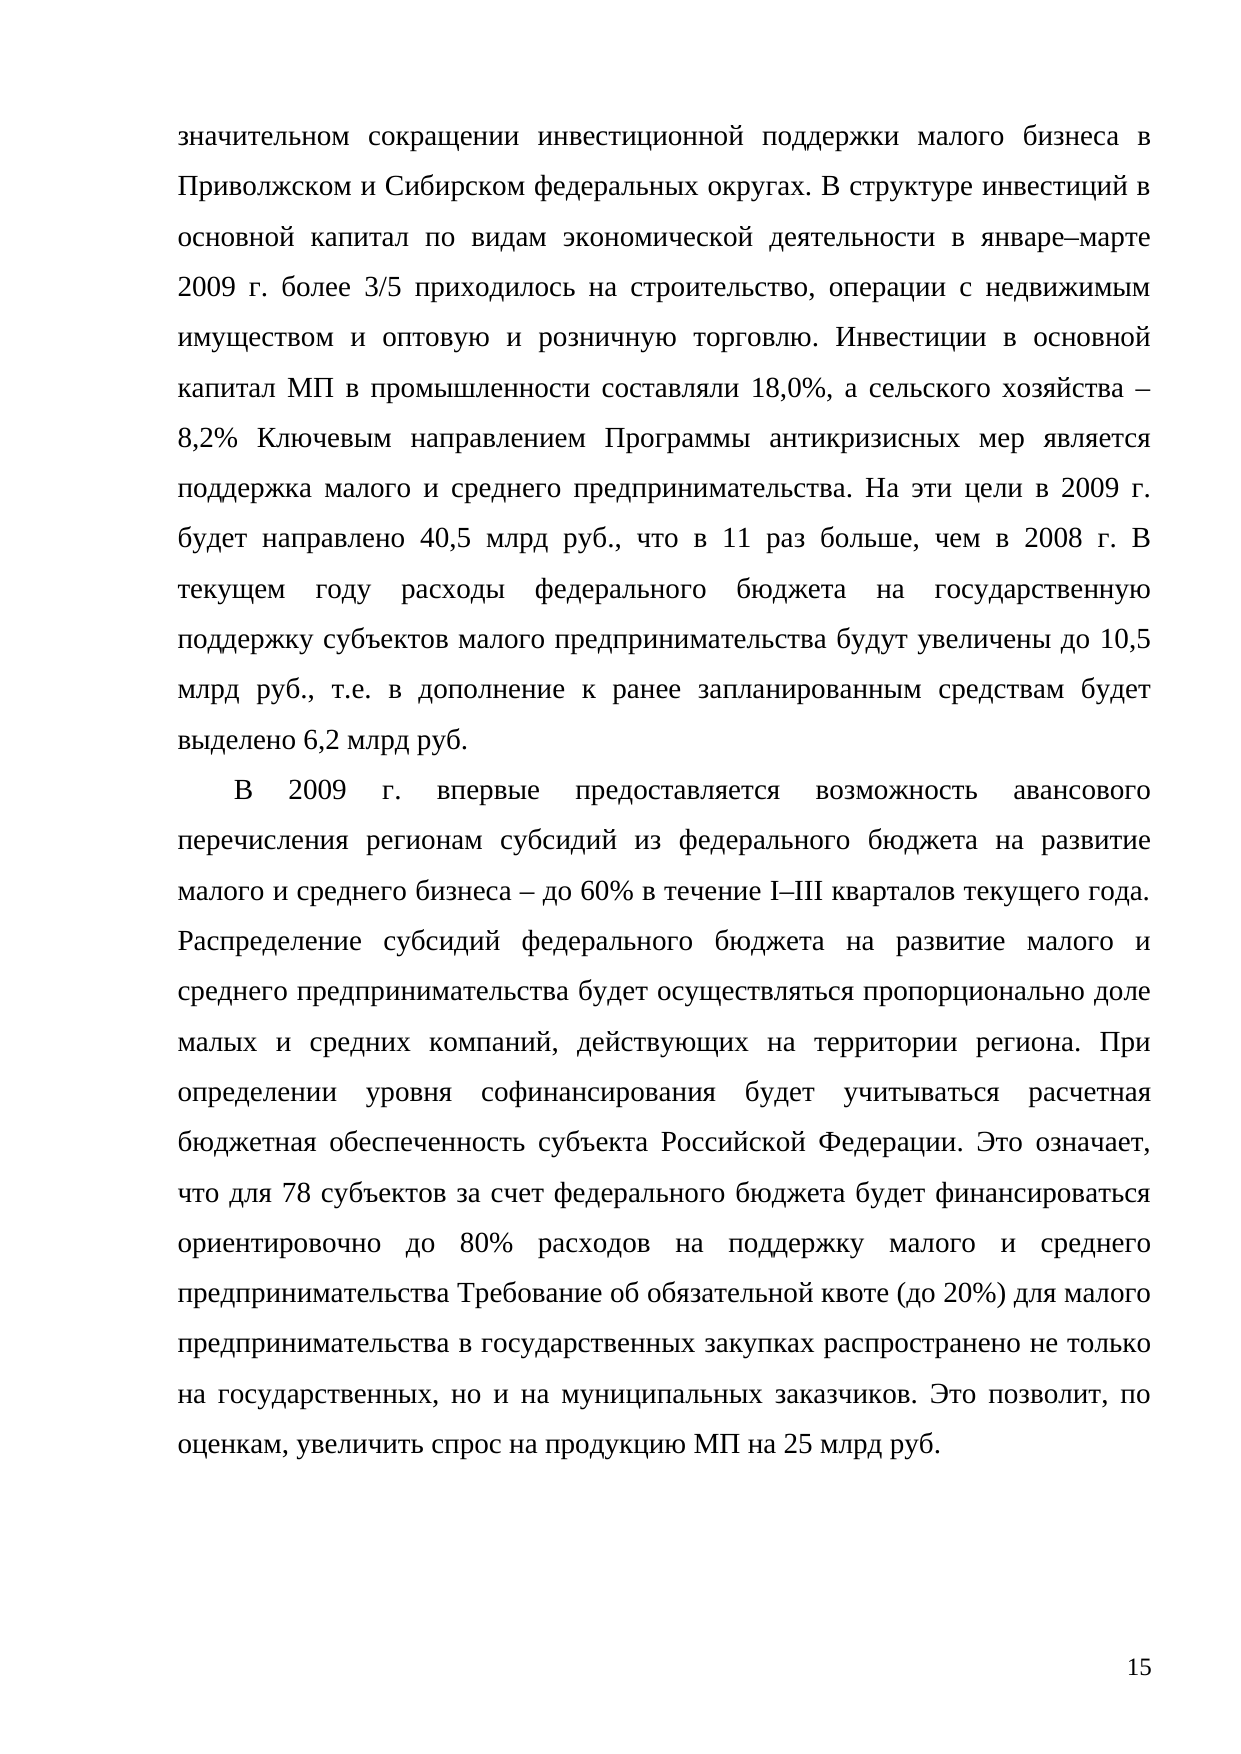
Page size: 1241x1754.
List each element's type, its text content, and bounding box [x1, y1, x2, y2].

text В . впервые предоставляется возможность авансового перечисления регионам субсидий из федерального бюджета на развитие малого и среднего бизнеса – до 60% в течение I–III кварталов текущего года. Распределение субсидий федерального бюджета на развитие малого и среднего предпринимательства будет осуществляться пропорционально доле малых и средних компаний, действующих на территории региона. При определении уровня софинансирования будет учитываться расчетная бюджетная обеспеченность субъекта Российской Федерации. Это означает, что для 78 субъектов за счет федерального бюджета будет финансироваться ориентировочно до 80% расходов на поддержку малого и среднего предпринимательства Требование об обязательной квоте (до 20%) для малого предпринимательства в государственных закупках распространено не только на государственных, но и на муниципальных заказчиков. Это позволит, по оценкам, увеличить спрос на продукцию МП на 25 млрд руб. [177, 772, 1152, 1460]
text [177, 118, 1152, 755]
